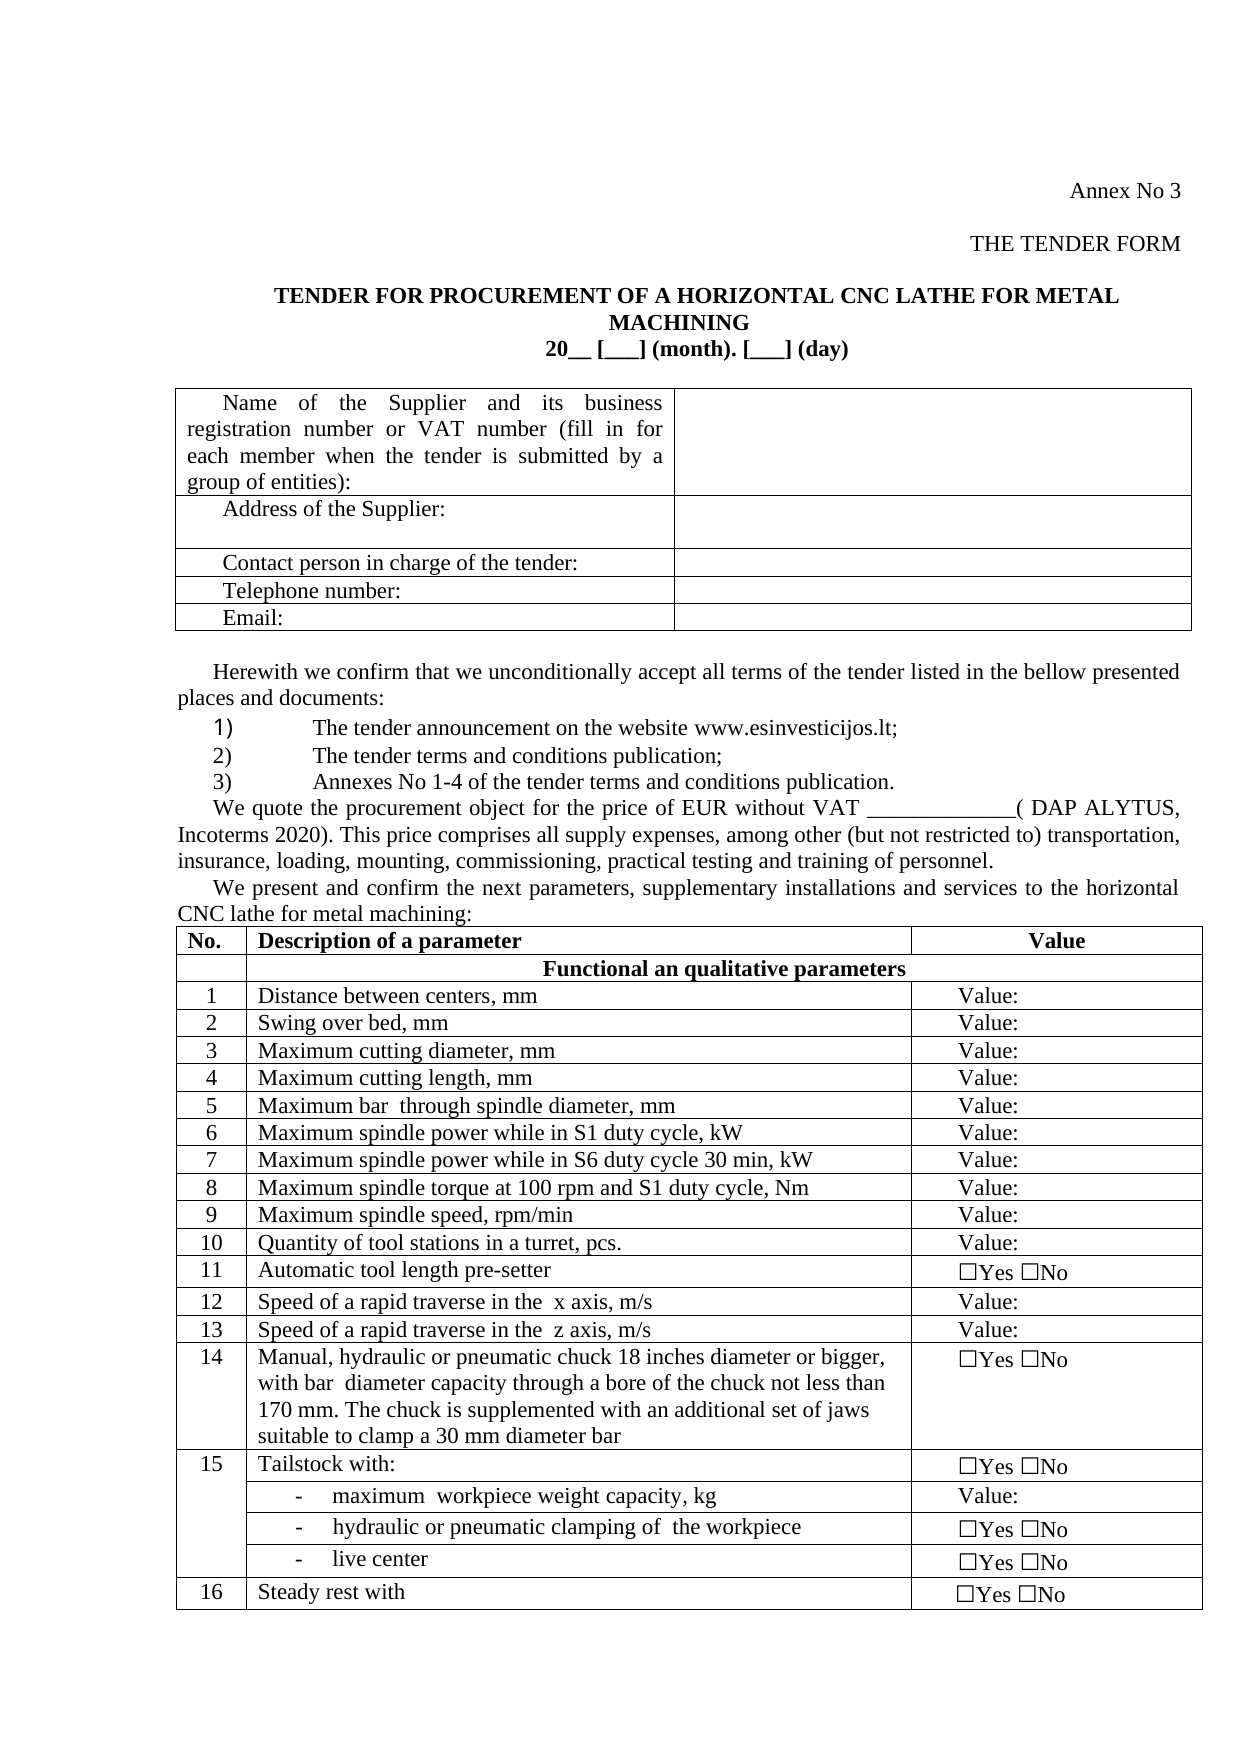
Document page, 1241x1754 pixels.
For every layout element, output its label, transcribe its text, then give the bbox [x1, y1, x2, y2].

text Herewith we confirm that we unconditionally accept all terms of the tender listed in the bellow presented places and documents: [177, 658, 1181, 711]
text THE TENDER FORM [177, 230, 1181, 256]
table_cell [177, 955, 246, 981]
table_cell Contact person in charge of the tender: [176, 549, 674, 576]
table_cell 14 [177, 1343, 246, 1448]
table_cell Maximum spindle speed, rpm/min [247, 1201, 911, 1228]
table_cell Value: [912, 1119, 1202, 1145]
table_cell Telephone number: [176, 577, 674, 603]
table_header [675, 389, 1191, 494]
list Annexes No 1-4 of the tender terms and conditions publication. [177, 768, 1181, 794]
table_cell Value: [912, 1201, 1202, 1228]
table_cell 3 [177, 1037, 246, 1063]
table_cell Steady rest with [247, 1578, 911, 1609]
text We present and confirm the next parameters, supplementary installations and services to the horizontal CNC lathe for metal machining: [177, 873, 1181, 926]
table_cell Maximum cutting length, mm [247, 1064, 911, 1091]
table_cell Value: [912, 982, 1202, 1008]
table_header No. [177, 927, 246, 954]
table_cell ☐Yes ☐No [912, 1256, 1202, 1287]
table_cell Maximum bar through spindle diameter, mm [247, 1092, 911, 1118]
table_cell hydraulic or pneumatic clamping of the workpiece [247, 1513, 911, 1544]
table_cell Maximum cutting diameter, mm [247, 1037, 911, 1063]
table_cell ☐Yes ☐No [912, 1513, 1202, 1544]
table_cell ☐Yes ☐No [912, 1545, 1202, 1577]
table_cell Value: [912, 1316, 1202, 1342]
text TENDER FOR PROCUREMENT OF A HORIZONTAL CNC LATHE FOR METAL MACHINING [177, 283, 1181, 335]
table_cell 11 [177, 1256, 246, 1287]
table_cell Value: [912, 1229, 1202, 1255]
table_header Name of the Supplier and its business registration number or VAT number (fill in for each member when the tender is submitted by a group of entities): [176, 389, 674, 494]
table_cell 4 [177, 1064, 246, 1091]
table_cell live center [247, 1545, 911, 1577]
table_cell Value: [912, 1064, 1202, 1091]
table_cell ☐Yes ☐No [912, 1343, 1202, 1448]
table_cell Maximum spindle power while in S1 duty cycle, kW [247, 1119, 911, 1145]
table_header Value [912, 927, 1202, 954]
table_cell Maximum spindle torque at 100 rpm and S1 duty cycle, Nm [247, 1174, 911, 1200]
table_cell 10 [177, 1229, 246, 1255]
table_cell 6 [177, 1119, 246, 1145]
table_cell maximum workpiece weight capacity, kg [247, 1482, 911, 1512]
table_cell 15 [177, 1450, 246, 1577]
table_cell 7 [177, 1146, 246, 1173]
table_cell 2 [177, 1010, 246, 1036]
table_cell [675, 549, 1191, 576]
table_cell Value: [912, 1482, 1202, 1512]
table_cell [675, 496, 1191, 548]
table_cell Maximum spindle power while in S6 duty cycle 30 min, kW [247, 1146, 911, 1173]
table_cell Value: [912, 1174, 1202, 1200]
table_cell [675, 604, 1191, 630]
table_cell 16 [177, 1578, 246, 1609]
table_cell Automatic tool length pre-setter [247, 1256, 911, 1287]
text 20__ [___] (month). [___] (day) [177, 335, 1181, 362]
table_cell 9 [177, 1201, 246, 1228]
table_cell Value: [912, 1037, 1202, 1063]
table_cell Value: [912, 1092, 1202, 1118]
table_header Description of a parameter [247, 927, 911, 954]
list The tender terms and conditions publication; [177, 742, 1181, 768]
table_cell 5 [177, 1092, 246, 1118]
table_cell Functional an qualitative parameters [247, 955, 1202, 981]
table_cell 13 [177, 1316, 246, 1342]
table_cell Address of the Supplier: [176, 496, 674, 548]
table_cell Manual, hydraulic or pneumatic chuck 18 inches diameter or bigger, with bar diameter capacity through a bore of the chuck not less than 170 mm. The chuck is supplemented with an additional set of jaws suitable to clamp a 30 mm diameter bar [247, 1343, 911, 1448]
table_cell [675, 577, 1191, 603]
table_cell 8 [177, 1174, 246, 1200]
table_cell ☐Yes ☐No [912, 1450, 1202, 1481]
table_cell Tailstock with: [247, 1450, 911, 1481]
table_cell Speed of a rapid traverse in the x axis, m/s [247, 1288, 911, 1315]
text We quote the procurement object for the price of EUR without VAT _____________( DAP ALYTUS, Incoterms 2020). This price comprises all supply expenses, among other (but not restricted to) transportation, insurance, loading, mounting, commissioning, practical testing and training of personnel. [177, 794, 1181, 873]
table_cell Quantity of tool stations in a turret, pcs. [247, 1229, 911, 1255]
table_cell Distance between centers, mm [247, 982, 911, 1008]
table_cell 1 [177, 982, 246, 1008]
table_cell Value: [912, 1146, 1202, 1173]
table_cell 12 [177, 1288, 246, 1315]
table_cell Swing over bed, mm [247, 1010, 911, 1036]
table_cell Speed of a rapid traverse in the z axis, m/s [247, 1316, 911, 1342]
table_cell ☐Yes ☐No [912, 1578, 1202, 1609]
list The tender announcement on the website www.esinvesticijos.lt; [177, 711, 1181, 742]
text Annex No 3 [177, 177, 1181, 203]
table_cell Email: [176, 604, 674, 630]
table_cell Value: [912, 1288, 1202, 1315]
table_cell Value: [912, 1010, 1202, 1036]
